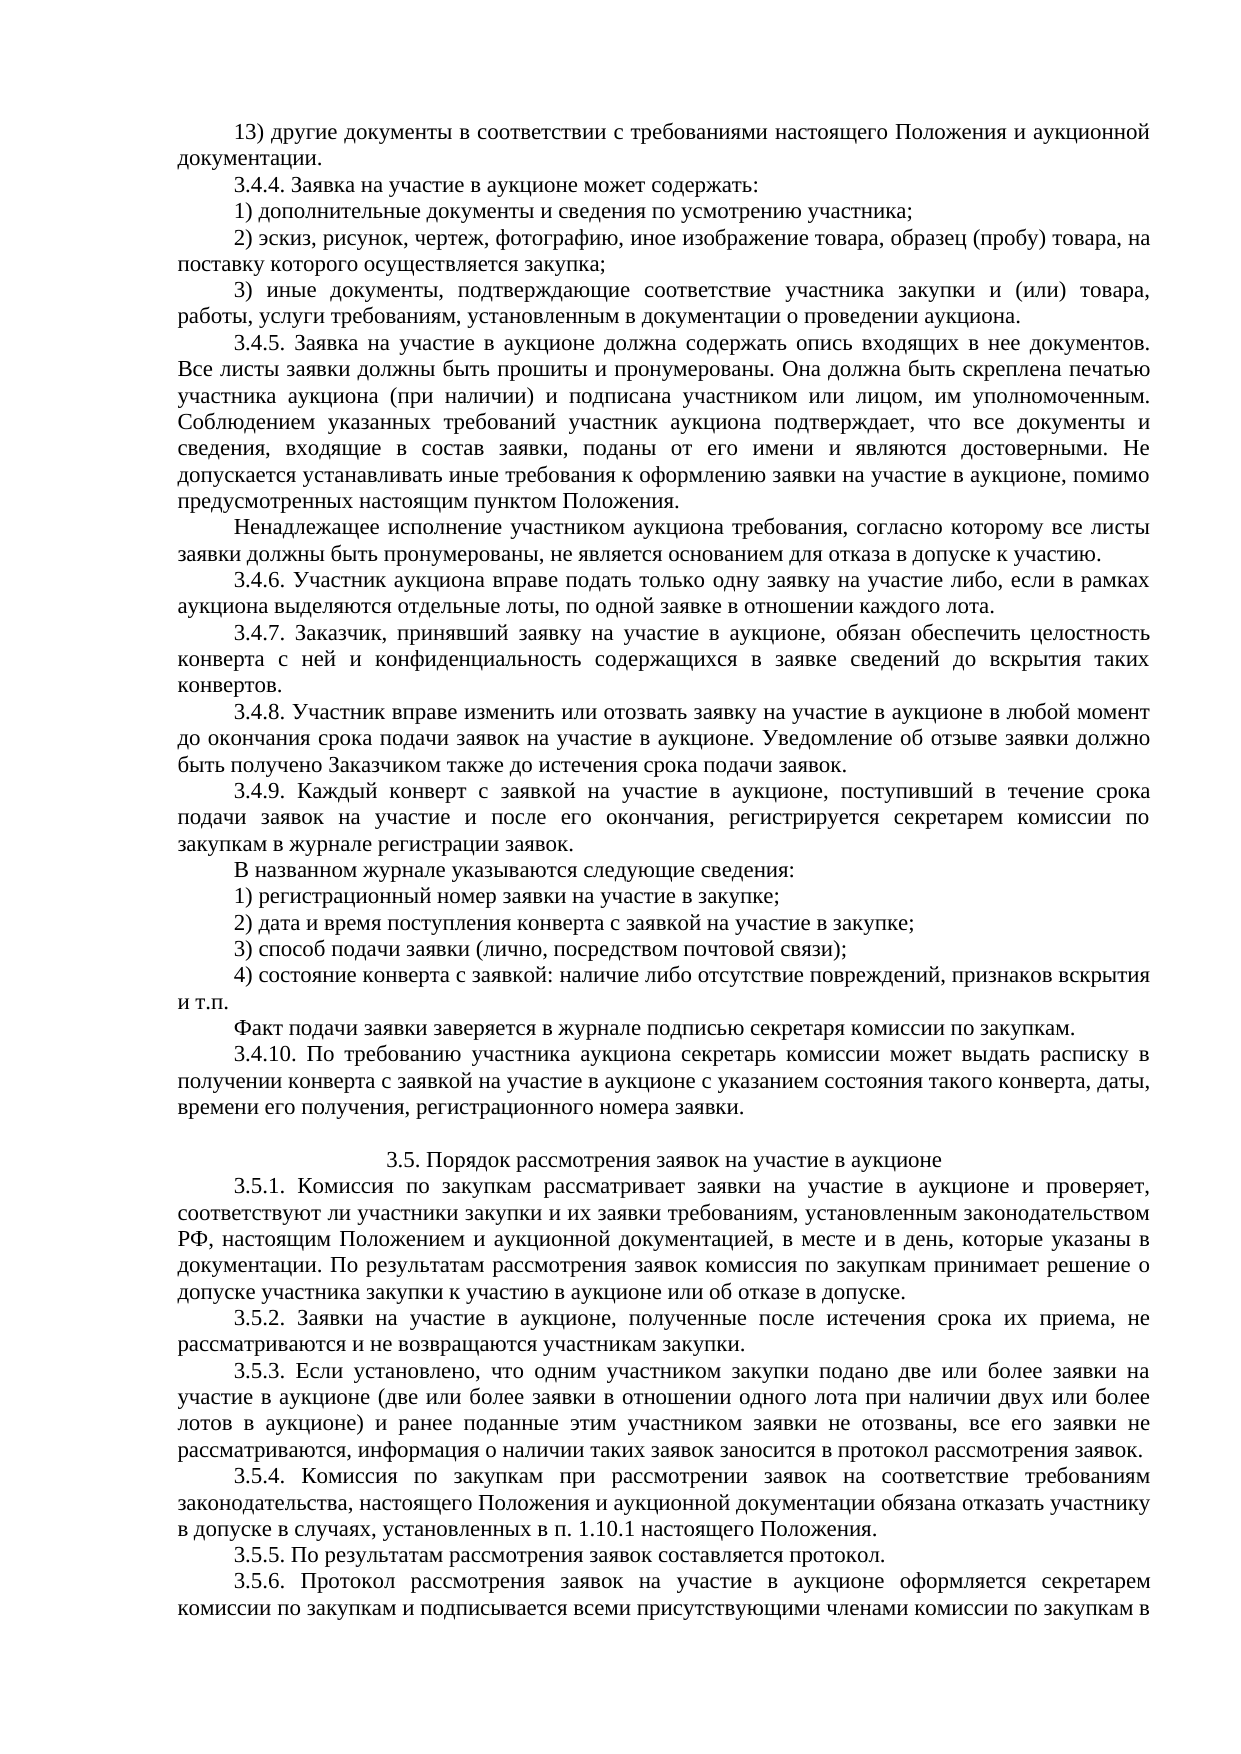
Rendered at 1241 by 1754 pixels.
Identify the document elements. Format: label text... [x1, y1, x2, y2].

text 3.5. Порядок рассмотрения заявок на участие в аукционе [177, 1146, 1152, 1172]
text 3.5.3. Если установлено, что одним участником закупки подано две или более заявки на участие в аукционе (две или более заявки в отношении одного лота при наличии двух или более лотов в аукционе) и ранее поданные этим участником заявки не отозваны, все его заявки не рассматриваются, информация о наличии таких заявок заносится в протокол рассмотрения заявок. [177, 1357, 1152, 1462]
text 3.4.7. Заказчик, принявший заявку на участие в аукционе, обязан обеспечить целостность конверта с ней и конфиденциальность содержащихся в заявке сведений до вскрытия таких конвертов. [177, 619, 1152, 698]
text 3) иные документы, подтверждающие соответствие участника закупки и (или) товара, работы, услуги требованиям, установленным в документации о проведении аукциона. [177, 276, 1152, 329]
text В названном журнале указываются следующие сведения: [177, 856, 1152, 882]
text 3.4.9. Каждый конверт с заявкой на участие в аукционе, поступивший в течение срока подачи заявок на участие и после его окончания, регистрируется секретарем комиссии по закупкам в журнале регистрации заявок. [177, 777, 1152, 856]
text 3.5.2. Заявки на участие в аукционе, полученные после истечения срока их приема, не рассматриваются и не возвращаются участникам закупки. [177, 1304, 1152, 1357]
text Факт подачи заявки заверяется в журнале подписью секретаря комиссии по закупкам. [177, 1014, 1152, 1041]
text 1) дополнительные документы и сведения по усмотрению участника; [177, 197, 1152, 223]
text 13) другие документы в соответствии с требованиями настоящего Положения и аукционной документации. [177, 118, 1152, 171]
text 3.4.10. По требованию участника аукциона секретарь комиссии может выдать расписку в получении конверта с заявкой на участие в аукционе с указанием состояния такого конверта, даты, времени его получения, регистрационного номера заявки. [177, 1041, 1152, 1119]
text 3.4.6. Участник аукциона вправе подать только одну заявку на участие либо, если в рамках аукциона выделяются отдельные лоты, по одной заявке в отношении каждого лота. [177, 566, 1152, 619]
text 3.5.5. По результатам рассмотрения заявок составляется протокол. [177, 1541, 1152, 1568]
text Ненадлежащее исполнение участником аукциона требования, согласно которому все листы заявки должны быть пронумерованы, не является основанием для отказа в допуске к участию. [177, 513, 1152, 566]
text 3.5.4. Комиссия по закупкам при рассмотрении заявок на соответствие требованиям законодательства, настоящего Положения и аукционной документации обязана отказать участнику в допуске в случаях, установленных в п. 1.10.1 настоящего Положения. [177, 1462, 1152, 1541]
text 2) дата и время поступления конверта с заявкой на участие в закупке; [177, 909, 1152, 935]
text 2) эскиз, рисунок, чертеж, фотографию, иное изображение товара, образец (пробу) товара, на поставку которого осуществляется закупка; [177, 223, 1152, 276]
text 1) регистрационный номер заявки на участие в закупке; [177, 882, 1152, 909]
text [177, 1568, 1152, 1620]
text 4) состояние конверта с заявкой: наличие либо отсутствие повреждений, признаков вскрытия и т.п. [177, 961, 1152, 1014]
text 3.5.1. Комиссия по закупкам рассматривает заявки на участие в аукционе и проверяет, соответствуют ли участники закупки и их заявки требованиям, установленным законодательством РФ, настоящим Положением и аукционной документацией, в месте и в день, которые указаны в документации. По результатам рассмотрения заявок комиссия по закупкам принимает решение о допуске участника закупки к участию в аукционе или об отказе в допуске. [177, 1172, 1152, 1304]
text 3) способ подачи заявки (лично, посредством почтовой связи); [177, 935, 1152, 961]
text 3.4.8. Участник вправе изменить или отозвать заявку на участие в аукционе в любой момент до окончания срока подачи заявок на участие в аукционе. Уведомление об отзыве заявки должно быть получено Заказчиком также до истечения срока подачи заявок. [177, 698, 1152, 777]
text 3.4.4. Заявка на участие в аукционе может содержать: [177, 171, 1152, 197]
text 3.4.5. Заявка на участие в аукционе должна содержать опись входящих в нее документов. Все листы заявки должны быть прошиты и пронумерованы. Она должна быть скреплена печатью участника аукциона (при наличии) и подписана участником или лицом, им уполномоченным. Соблюдением указанных требований участник аукциона подтверждает, что все документы и сведения, входящие в состав заявки, поданы от его имени и являются достоверными. Не допускается устанавливать иные требования к оформлению заявки на участие в аукционе, помимо предусмотренных настоящим пунктом Положения. [177, 329, 1152, 513]
